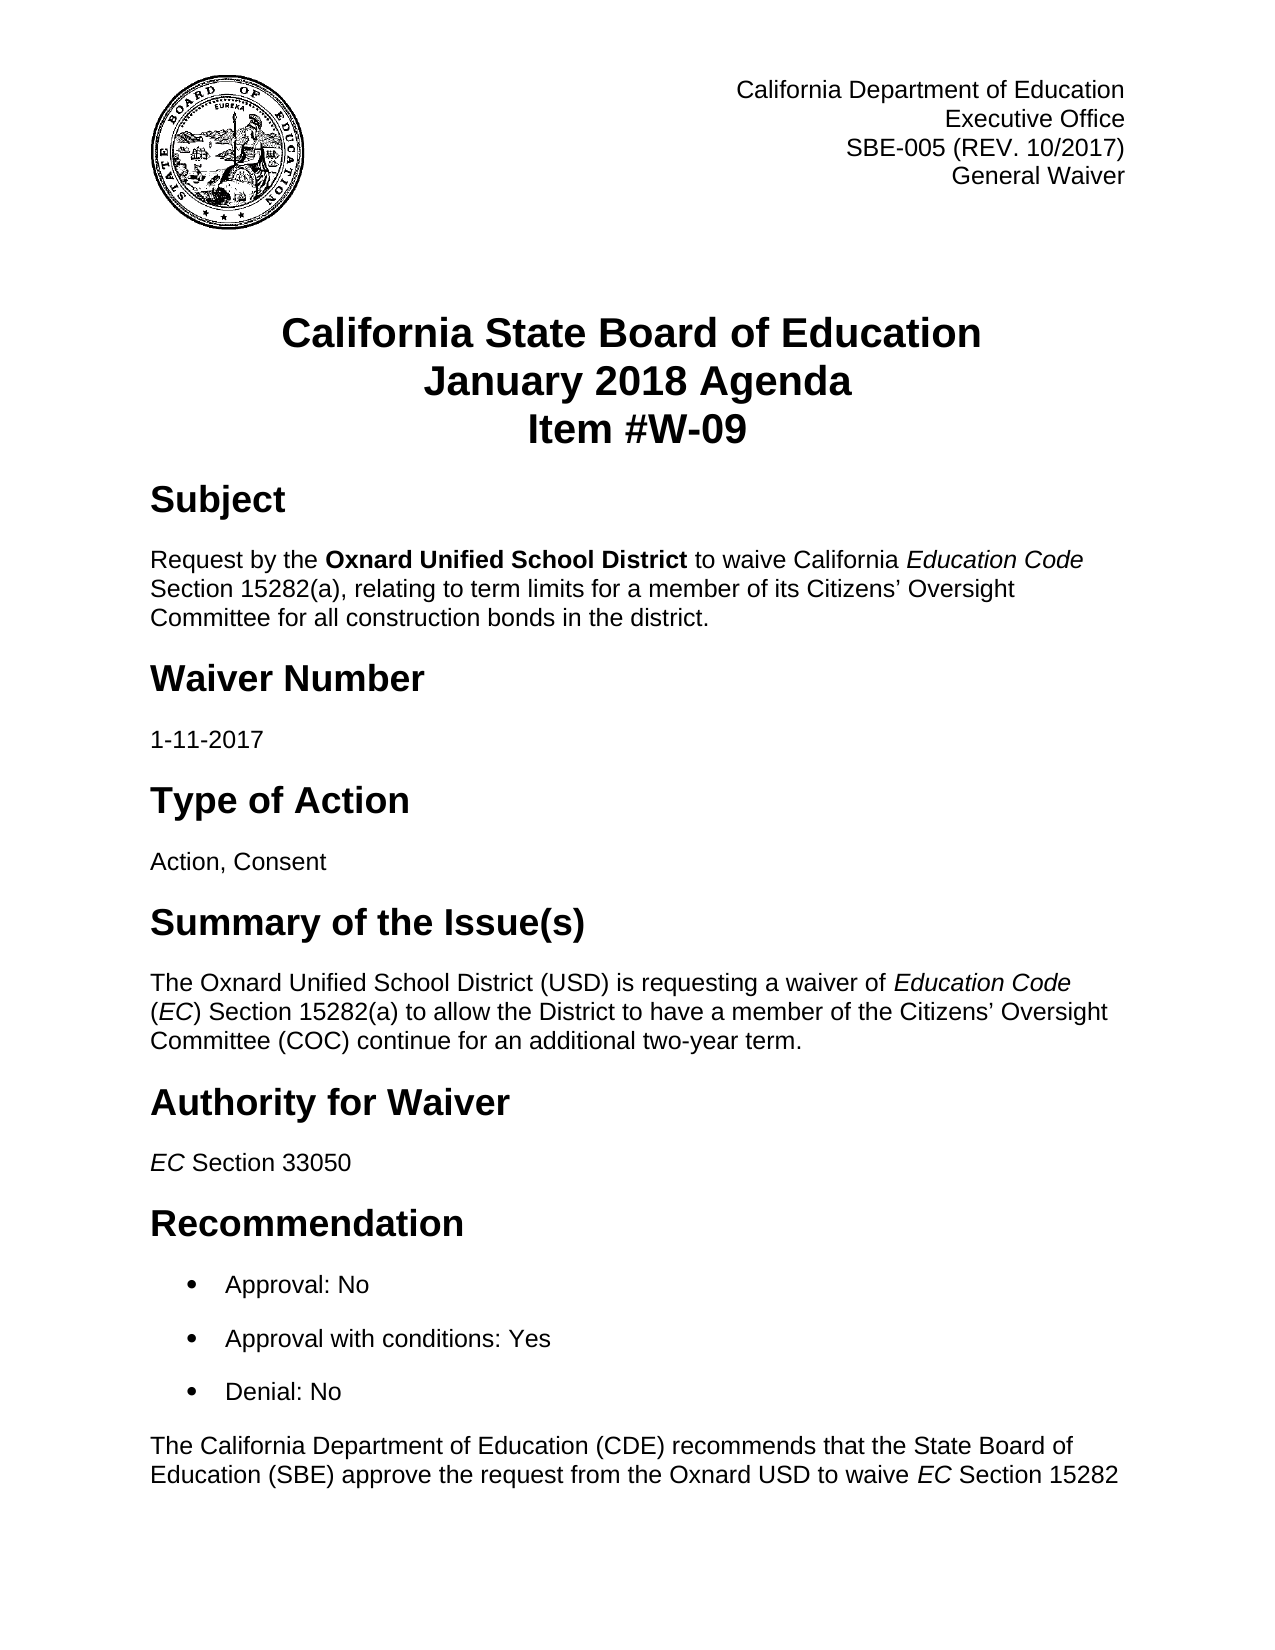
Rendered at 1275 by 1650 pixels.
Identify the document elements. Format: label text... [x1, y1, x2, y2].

text EC Section 33050 [150, 1148, 1125, 1177]
text 1-11-2017 [150, 725, 1125, 753]
subtitle Type of Action [150, 778, 1125, 822]
picture [150, 75, 305, 230]
subtitle Summary of the Issue(s) [150, 900, 1125, 943]
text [150, 1431, 1125, 1489]
list Denial: No [187, 1377, 1125, 1406]
text Action, Consent [150, 847, 1125, 875]
list Approval: No [187, 1270, 1125, 1298]
subtitle Authority for Waiver [150, 1080, 1125, 1123]
subtitle Subject [150, 477, 1125, 520]
list Approval with conditions: Yes [187, 1323, 1125, 1352]
subtitle California State Board of Education January 2018 Agenda Item #W-09 [150, 308, 1125, 452]
text The Oxnard Unified School District (USD) is requesting a waiver of Education Code (EC) Section 15282(a) to allow the District to have a member of the Citizens’ Oversight Committee (COC) continue for an additional two-year term. [150, 968, 1125, 1055]
text California Department of Education Executive Office SBE-005 (REV. 10/2017) General Waiver [675, 75, 1125, 190]
subtitle Recommendation [150, 1202, 1125, 1245]
text Request by the Oxnard Unified School District to waive California Education Code Section 15282(a), relating to term limits for a member of its Citizens’ Oversight Committee for all construction bonds in the district. [150, 545, 1125, 632]
subtitle Waiver Number [150, 657, 1125, 700]
